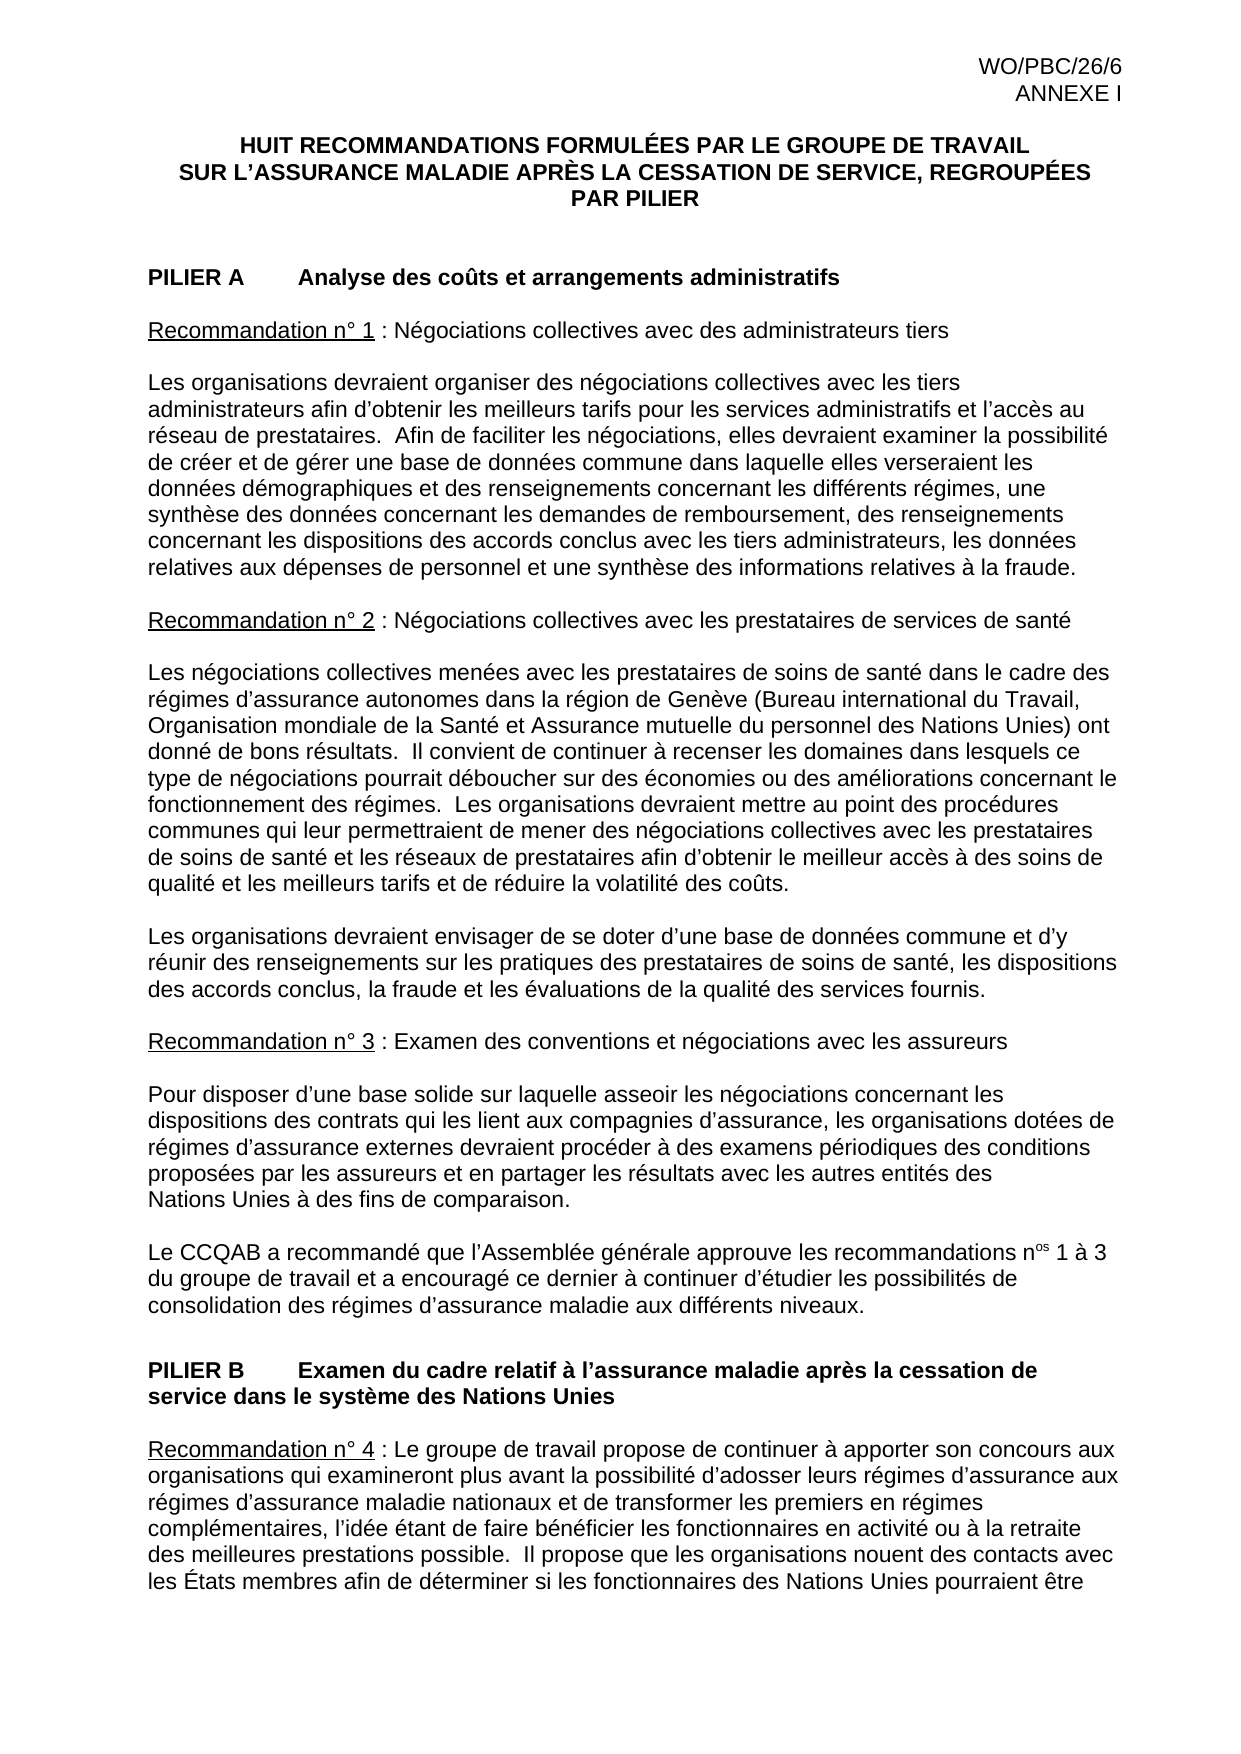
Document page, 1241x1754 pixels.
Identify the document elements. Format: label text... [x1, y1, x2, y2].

text Pour disposer d’une base solide sur laquelle asseoir les négociations concernant les dispositions des contrats qui les lient aux compagnies d’assurance, les organisations dotées de régimes d’assurance externes devraient procéder à des examens périodiques des conditions proposées par les assureurs et en partager les résultats avec les autres entités des Nations Unies à des fins de comparaison. [148, 1081, 1122, 1213]
text Recommandation n° 1 : Négociations collectives avec des administrateurs tiers [148, 317, 1122, 343]
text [148, 1436, 1122, 1594]
text Recommandation n° 3 : Examen des conventions et négociations avec les assureurs [148, 1028, 1122, 1054]
text Recommandation n° 2 : Négociations collectives avec les prestataires de services de santé [148, 607, 1122, 633]
list Le CCQAB a recommandé que l’Assemblée générale approuve les recommandations nos 1 à 3 du groupe de travail et a encouragé ce dernier à continuer d’étudier les possibilités de consolidation des régimes d’assurance maladie aux différents niveaux. [148, 1239, 1122, 1318]
text Les organisations devraient organiser des négociations collectives avec les tiers administrateurs afin d’obtenir les meilleurs tarifs pour les services administratifs et l’accès au réseau de prestataires. Afin de faciliter les négociations, elles devraient examiner la possibilité de créer et de gérer une base de données commune dans laquelle elles verseraient les données démographiques et des renseignements concernant les différents régimes, une synthèse des données concernant les demandes de remboursement, des renseignements concernant les dispositions des accords conclus avec les tiers administrateurs, les données relatives aux dépenses de personnel et une synthèse des informations relatives à la fraude. [148, 369, 1122, 580]
text Les organisations devraient envisager de se doter d’une base de données commune et d’y réunir des renseignements sur les pratiques des prestataires de soins de santé, les dispositions des accords conclus, la fraude et les évaluations de la qualité des services fournis. [148, 923, 1122, 1002]
text PILIER A Analyse des coûts et arrangements administratifs [148, 264, 1122, 290]
text HUIT RECOMMANDATIONS FORMULÉES PAR LE GROUPE DE TRAVAIL SUR L’ASSURANCE MALADIE APRÈS LA CESSATION DE SERVICE, REGROUPÉES PAR PILIER [148, 132, 1122, 211]
text PILIER B Examen du cadre relatif à l’assurance maladie après la cessation de service dans le système des Nations Unies [148, 1357, 1122, 1410]
text Les négociations collectives menées avec les prestataires de soins de santé dans le cadre des régimes d’assurance autonomes dans la région de Genève (Bureau international du Travail, Organisation mondiale de la Santé et Assurance mutuelle du personnel des Nations Unies) ont donné de bons résultats. Il convient de continuer à recenser les domaines dans lesquels ce type de négociations pourrait déboucher sur des économies ou des améliorations concernant le fonctionnement des régimes. Les organisations devraient mettre au point des procédures communes qui leur permettraient de mener des négociations collectives avec les prestataires de soins de santé et les réseaux de prestataires afin d’obtenir le meilleur accès à des soins de qualité et les meilleurs tarifs et de réduire la volatilité des coûts. [148, 659, 1122, 896]
